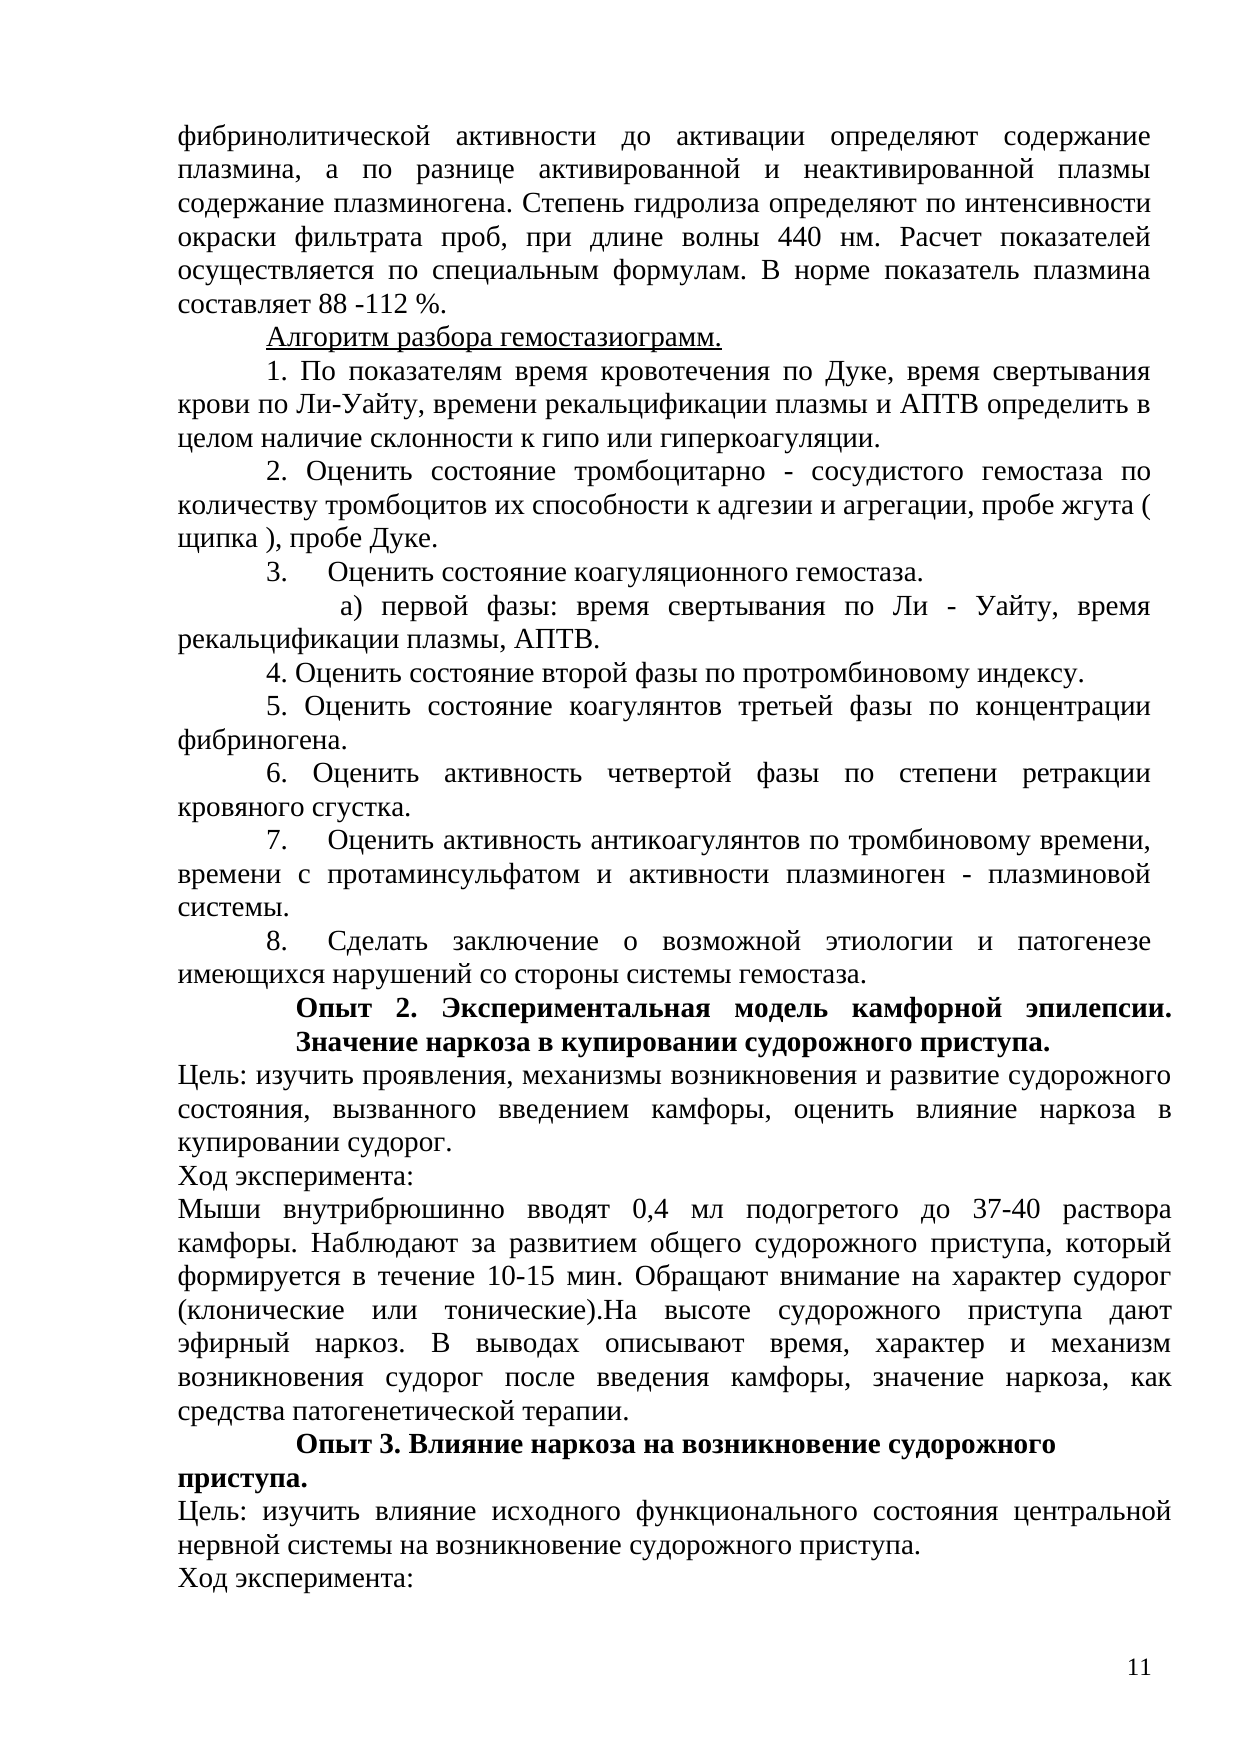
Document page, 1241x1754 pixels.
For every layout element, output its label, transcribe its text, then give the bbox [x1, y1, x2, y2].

text приступа. [177, 1460, 1172, 1493]
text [177, 118, 1152, 319]
text а) первой фазы: время свертывания по Ли - Уайту, время рекальцификации плазмы, АПТВ. [177, 588, 1152, 655]
list Оценить активность антикоагулянтов по тромбиновому времени, времени с протаминсульфатом и активности плазминоген - плазминовой системы. [177, 822, 1152, 923]
text Опыт 2. Экспериментальная модель камфорной эпилепсии. Значение наркоза в купировании судорожного приступа. [295, 990, 1172, 1057]
text 1. По показателям время кровотечения по Дуке, время свертывания крови по Ли-Уайту, времени рекальцификации плазмы и АПТВ определить в целом наличие склонности к гипо или гиперкоагуляции. [177, 353, 1152, 453]
text Опыт 3. Влияние наркоза на возникновение судорожного [295, 1426, 1172, 1460]
text 2. Оценить состояние тромбоцитарно - сосудистого гемостаза по количеству тромбоцитов их способности к адгезии и агрегации, пробе жгута ( щипка ), пробе Дуке. [177, 453, 1152, 554]
text Алгоритм разбора гемостазиограмм. [177, 319, 1152, 353]
text 5. Оценить состояние коагулянтов третьей фазы по концентрации фибриногена. [177, 688, 1152, 755]
text Мыши внутрибрюшинно вводят 0,4 мл подогретого до 37-40 раствора камфоры. Наблюдают за развитием общего судорожного приступа, который формируется в течение 10-15 мин. Обращают внимание на характер судорог (клонические или тонические).На высоте судорожного приступа дают эфирный наркоз. В выводах описывают время, характер и механизм возникновения судорог после введения камфоры, значение наркоза, как средства патогенетической терапии. [177, 1191, 1172, 1426]
text 4. Оценить состояние второй фазы по протромбиновому индексу. [177, 655, 1152, 688]
text Ход эксперимента: [177, 1560, 1172, 1594]
text Ход эксперимента: [177, 1158, 1172, 1191]
list Сделать заключение о возможной этиологии и патогенезе имеющихся нарушений со стороны системы гемостаза. [177, 923, 1152, 990]
list Оценить состояние коагуляционного гемостаза. [177, 554, 1152, 588]
text Цель: изучить влияние исходного функционального состояния центральной нервной системы на возникновение судорожного приступа. [177, 1493, 1172, 1560]
text Цель: изучить проявления, механизмы возникновения и развитие судорожного состояния, вызванного введением камфоры, оценить влияние наркоза в купировании судорог. [177, 1057, 1172, 1158]
text 6. Оценить активность четвертой фазы по степени ретракции кровяного сгустка. [177, 755, 1152, 822]
